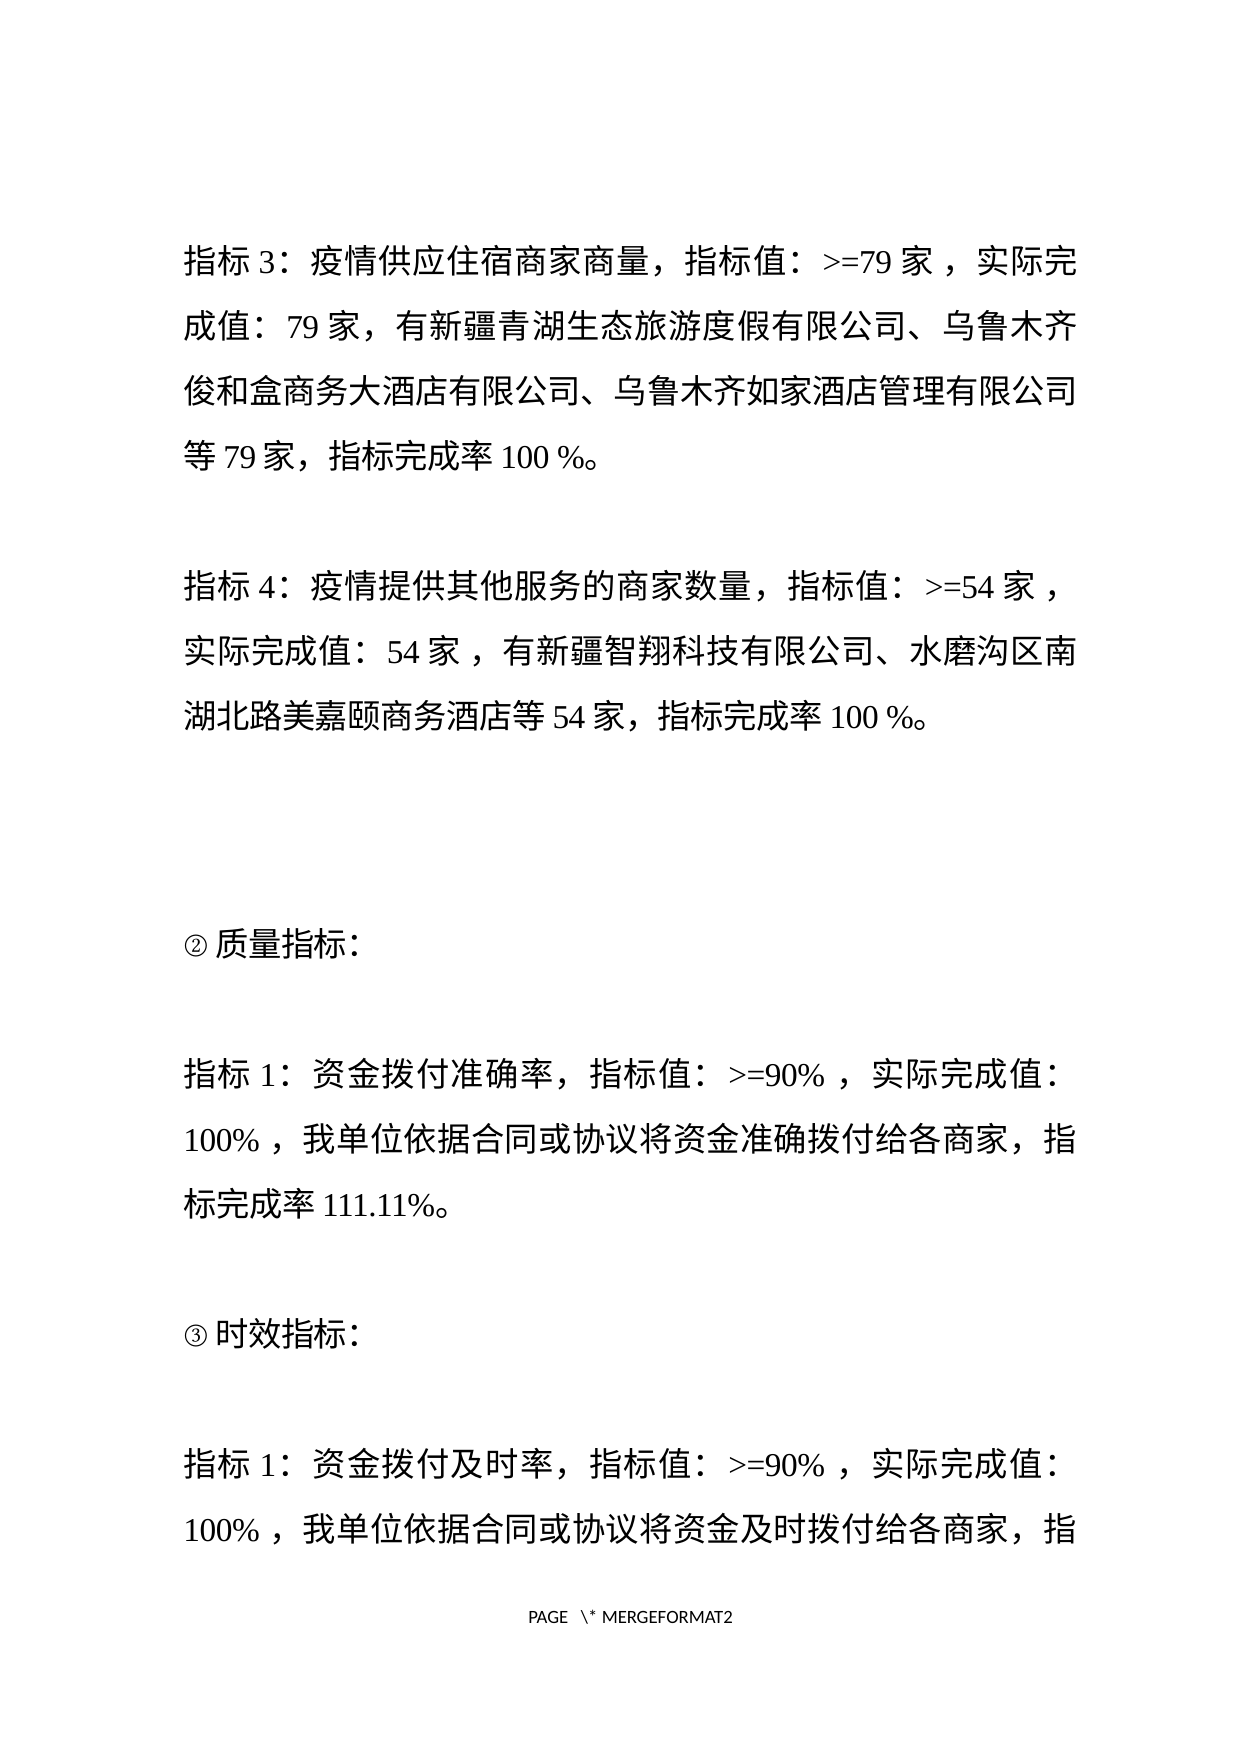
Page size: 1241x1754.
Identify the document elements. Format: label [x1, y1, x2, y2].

text [183, 162, 1078, 1559]
